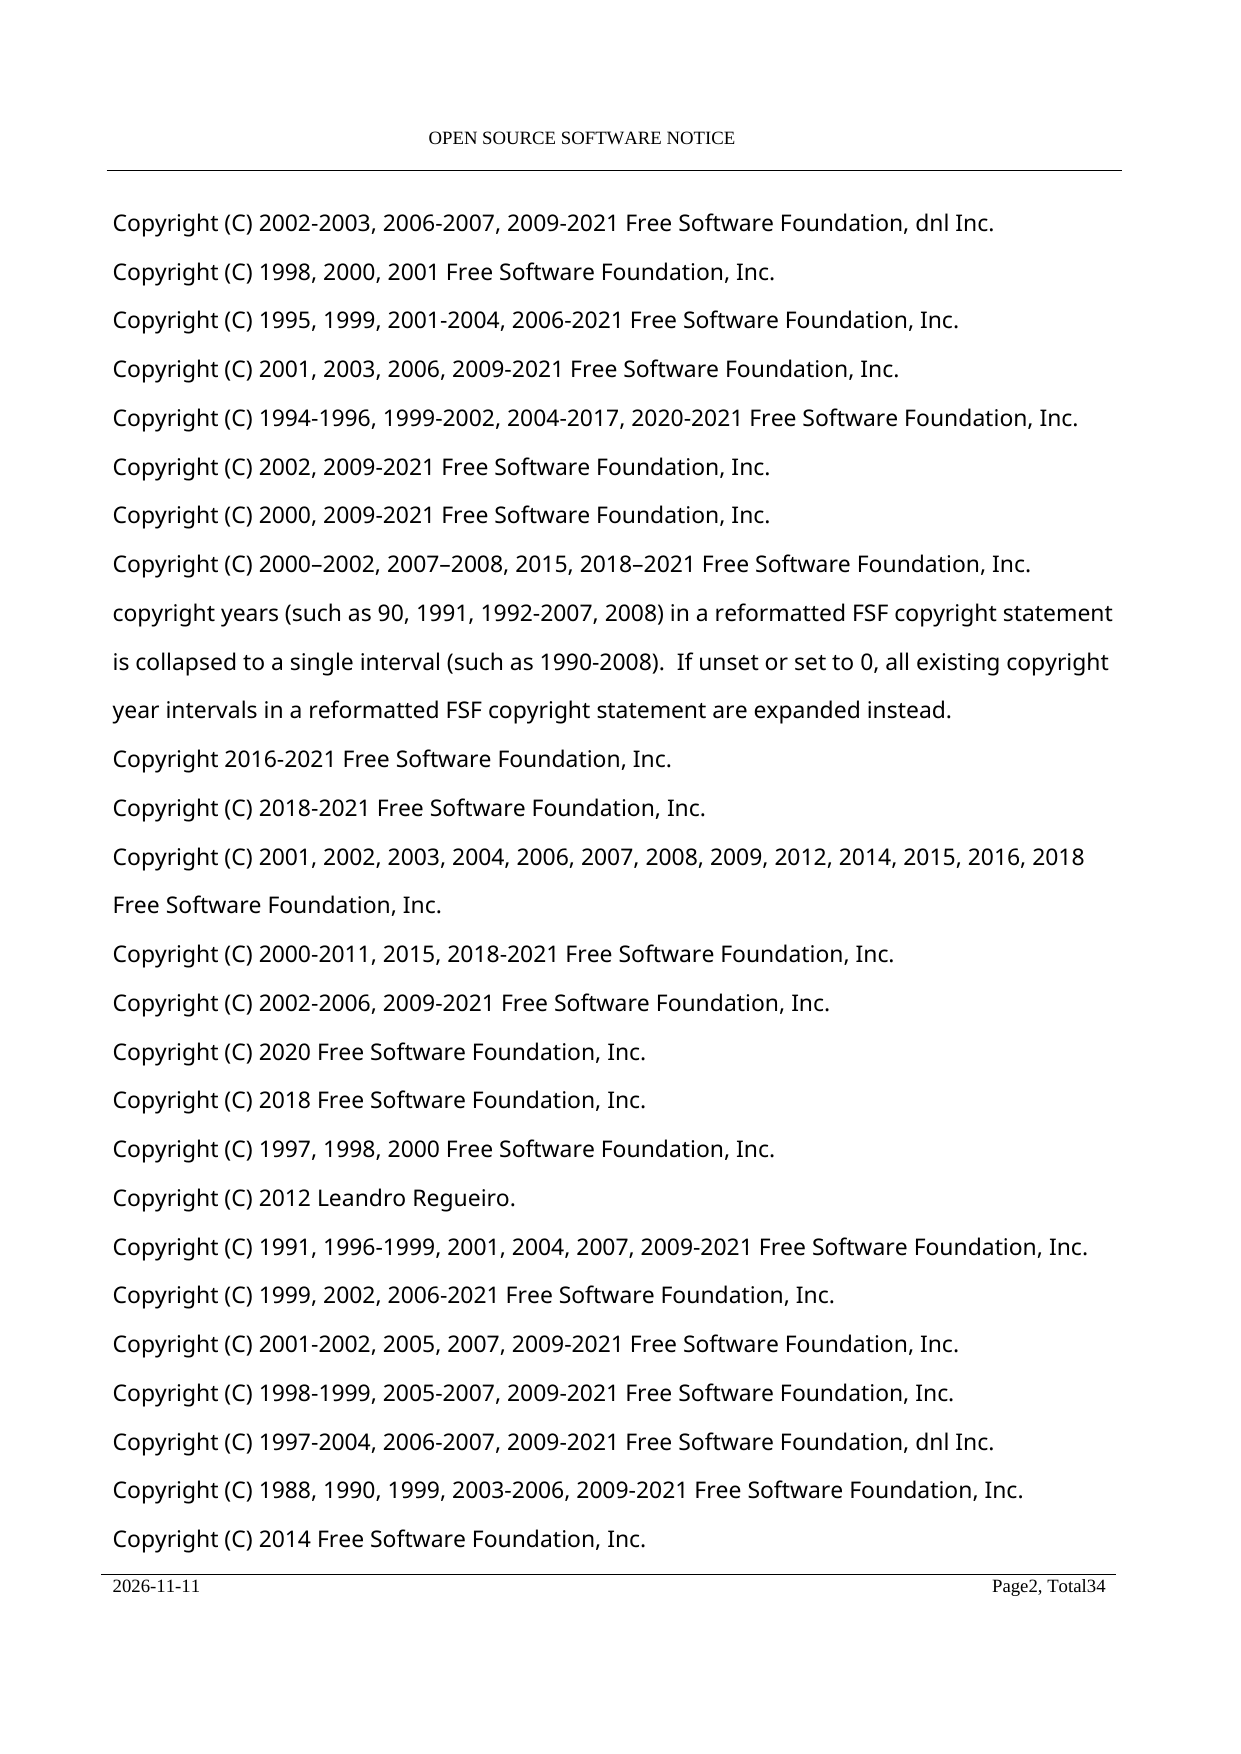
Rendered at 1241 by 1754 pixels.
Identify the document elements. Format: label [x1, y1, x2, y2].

text [112, 206, 1128, 1555]
